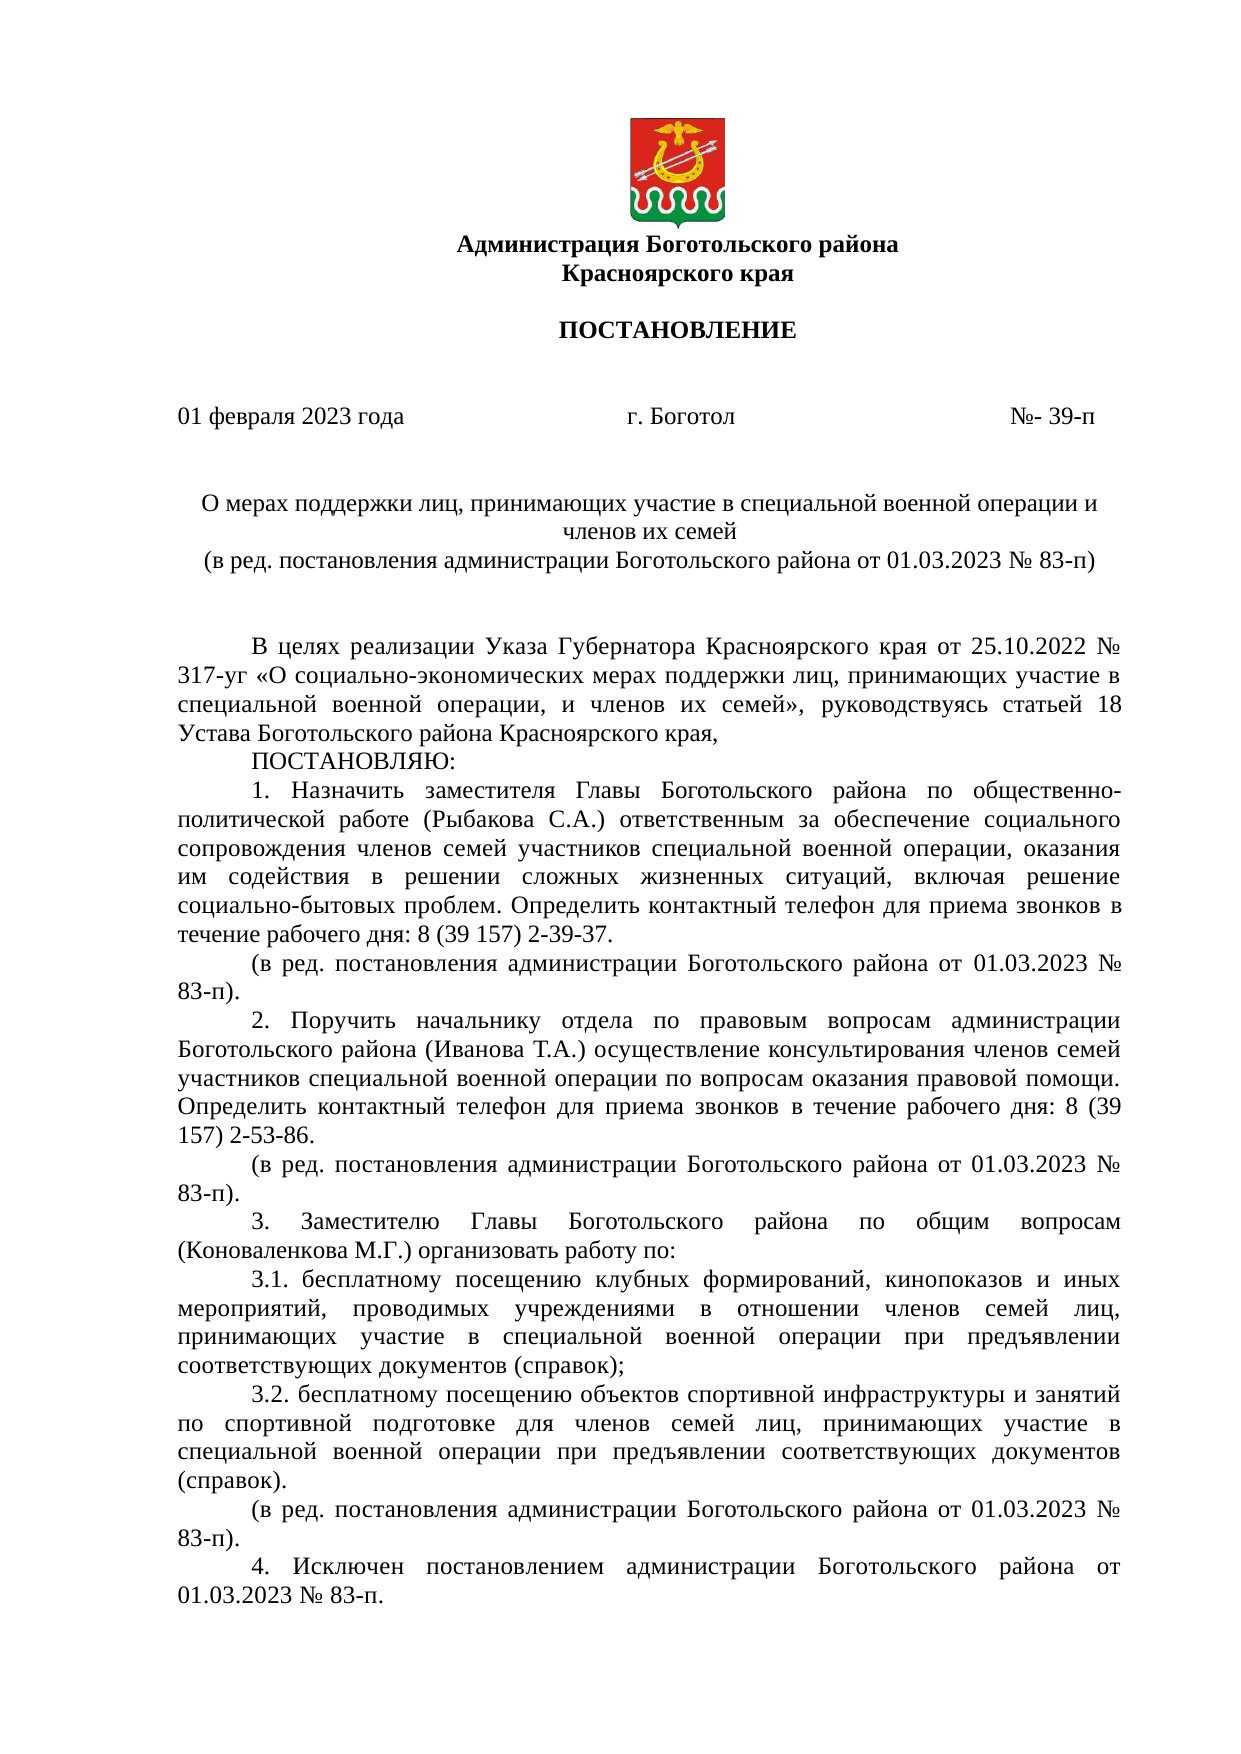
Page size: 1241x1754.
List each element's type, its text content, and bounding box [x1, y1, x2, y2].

text (в ред. постановления администрации Боготольского района от 01.03.2023 № 83-п) [177, 545, 1122, 574]
subtitle 2. Поручить начальнику отдела по правовым вопросам администрации Боготольского района (Иванова Т.А.) осуществление консультирования членов семей участников специальной военной операции по вопросам оказания правовой помощи. Определить контактный телефон для приема звонков в течение рабочего дня: 8 (39 157) 2-53-86. [177, 1005, 1122, 1149]
subtitle (в ред. постановления администрации Боготольского района от 01.03.2023 № 83-п). [177, 1494, 1122, 1551]
title Красноярского края [177, 258, 1122, 286]
title Администрация Боготольского района [177, 229, 1122, 258]
text В целях реализации Указа Губернатора Красноярского края от 25.10.2022 № 317-уг «О социально-экономических мерах поддержки лиц, принимающих участие в специальной военной операции, и членов их семей», руководствуясь статьей 18 Устава Боготольского района Красноярского края, [177, 631, 1122, 746]
table_header 01 февраля 2023 года [166, 401, 562, 430]
text 3.1. бесплатному посещению клубных формирований, кинопоказов и иных мероприятий, проводимых учреждениями в отношении членов семей лиц, принимающих участие в специальной военной операции при предъявлении соответствующих документов (справок); [177, 1264, 1122, 1379]
subtitle (в ред. постановления администрации Боготольского района от 01.03.2023 № 83-п). [177, 948, 1122, 1005]
subtitle (в ред. постановления администрации Боготольского района от 01.03.2023 № 83-п). [177, 1149, 1122, 1206]
subtitle 1. Назначить заместителя Главы Боготольского района по общественно-политической работе (Рыбакова С.А.) ответственным за обеспечение социального сопровождения членов семей участников специальной военной операции, оказания им содействия в решении сложных жизненных ситуаций, включая решение социально-бытовых проблем. Определить контактный телефон для приема звонков в течение рабочего дня: 8 (39 157) 2-39-37. [177, 775, 1122, 948]
title ПОСТАНОВЛЕНИЕ [177, 315, 1122, 344]
text О мерах поддержки лиц, принимающих участие в специальной военной операции и членов их семей [177, 488, 1122, 545]
text 4. Исключен постановлением администрации Боготольского района от 01.03.2023 № 83-п. [177, 1551, 1122, 1609]
text 3.2. бесплатному посещению объектов спортивной инфраструктуры и занятий по спортивной подготовке для членов семей лиц, принимающих участие в специальной военной операции при предъявлении соответствующих документов (справок). [177, 1379, 1122, 1494]
table_header г. Боготол [562, 401, 797, 430]
title ПОСТАНОВЛЯЮ: [177, 746, 1122, 775]
picture [630, 118, 725, 229]
text 3. Заместителю Главы Боготольского района по общим вопросам (Коноваленкова М.Г.) организовать работу по: [177, 1206, 1122, 1264]
table_header №- 39-п [797, 401, 1133, 430]
